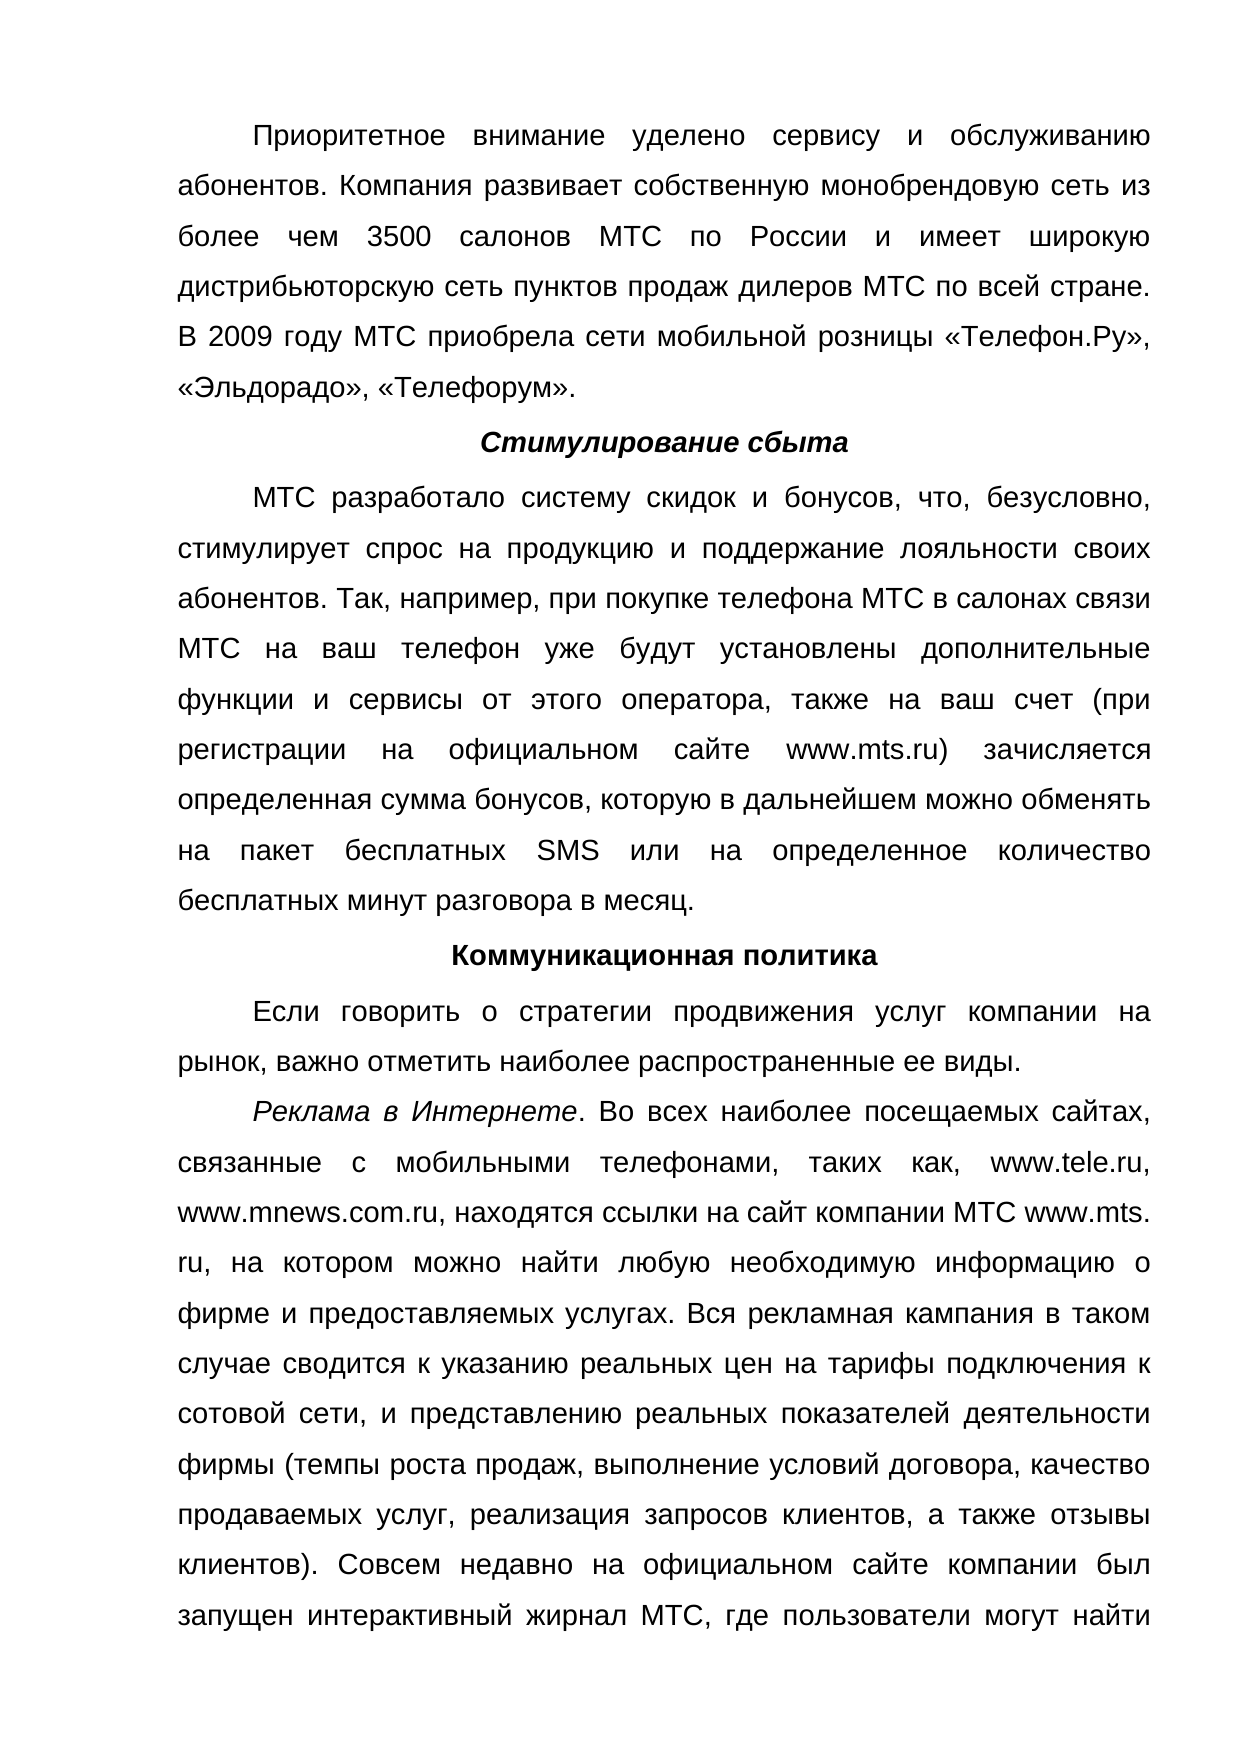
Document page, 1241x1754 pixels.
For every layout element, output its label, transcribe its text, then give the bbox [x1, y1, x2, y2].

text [177, 1094, 1152, 1631]
text Если говорить о стратегии продвижения услуг компании на рынок, важно отметить наиболее распространенные ее виды. [177, 994, 1152, 1078]
text МТС разработало систему скидок и бонусов, что, безусловно, стимулирует спрос на продукцию и поддержание лояльности своих абонентов. Так, например, при покупке телефона МТС в салонах связи МТС на ваш телефон уже будут установлены дополнительные функции и сервисы от этого оператора, также на ваш счет (при регистрации на официальном сайте www.mts.ru) зачисляется определенная сумма бонусов, которую в дальнейшем можно обменять на пакет бесплатных SMS или на определенное количество бесплатных минут разговора в месяц. [177, 481, 1152, 917]
text Приоритетное внимание уделено сервису и обслуживанию абонентов. Компания развивает собственную монобрендовую сеть из более чем 3500 салонов МТС по России и имеет широкую дистрибьюторскую сеть пунктов продаж дилеров МТС по всей стране. В 2009 году МТС приобрела сети мобильной розницы «Телефон.Ру», «Эльдорадо», «Телефорум». [177, 118, 1152, 403]
text Коммуникационная политика [177, 938, 1152, 972]
text Стимулирование сбыта [177, 425, 1152, 459]
